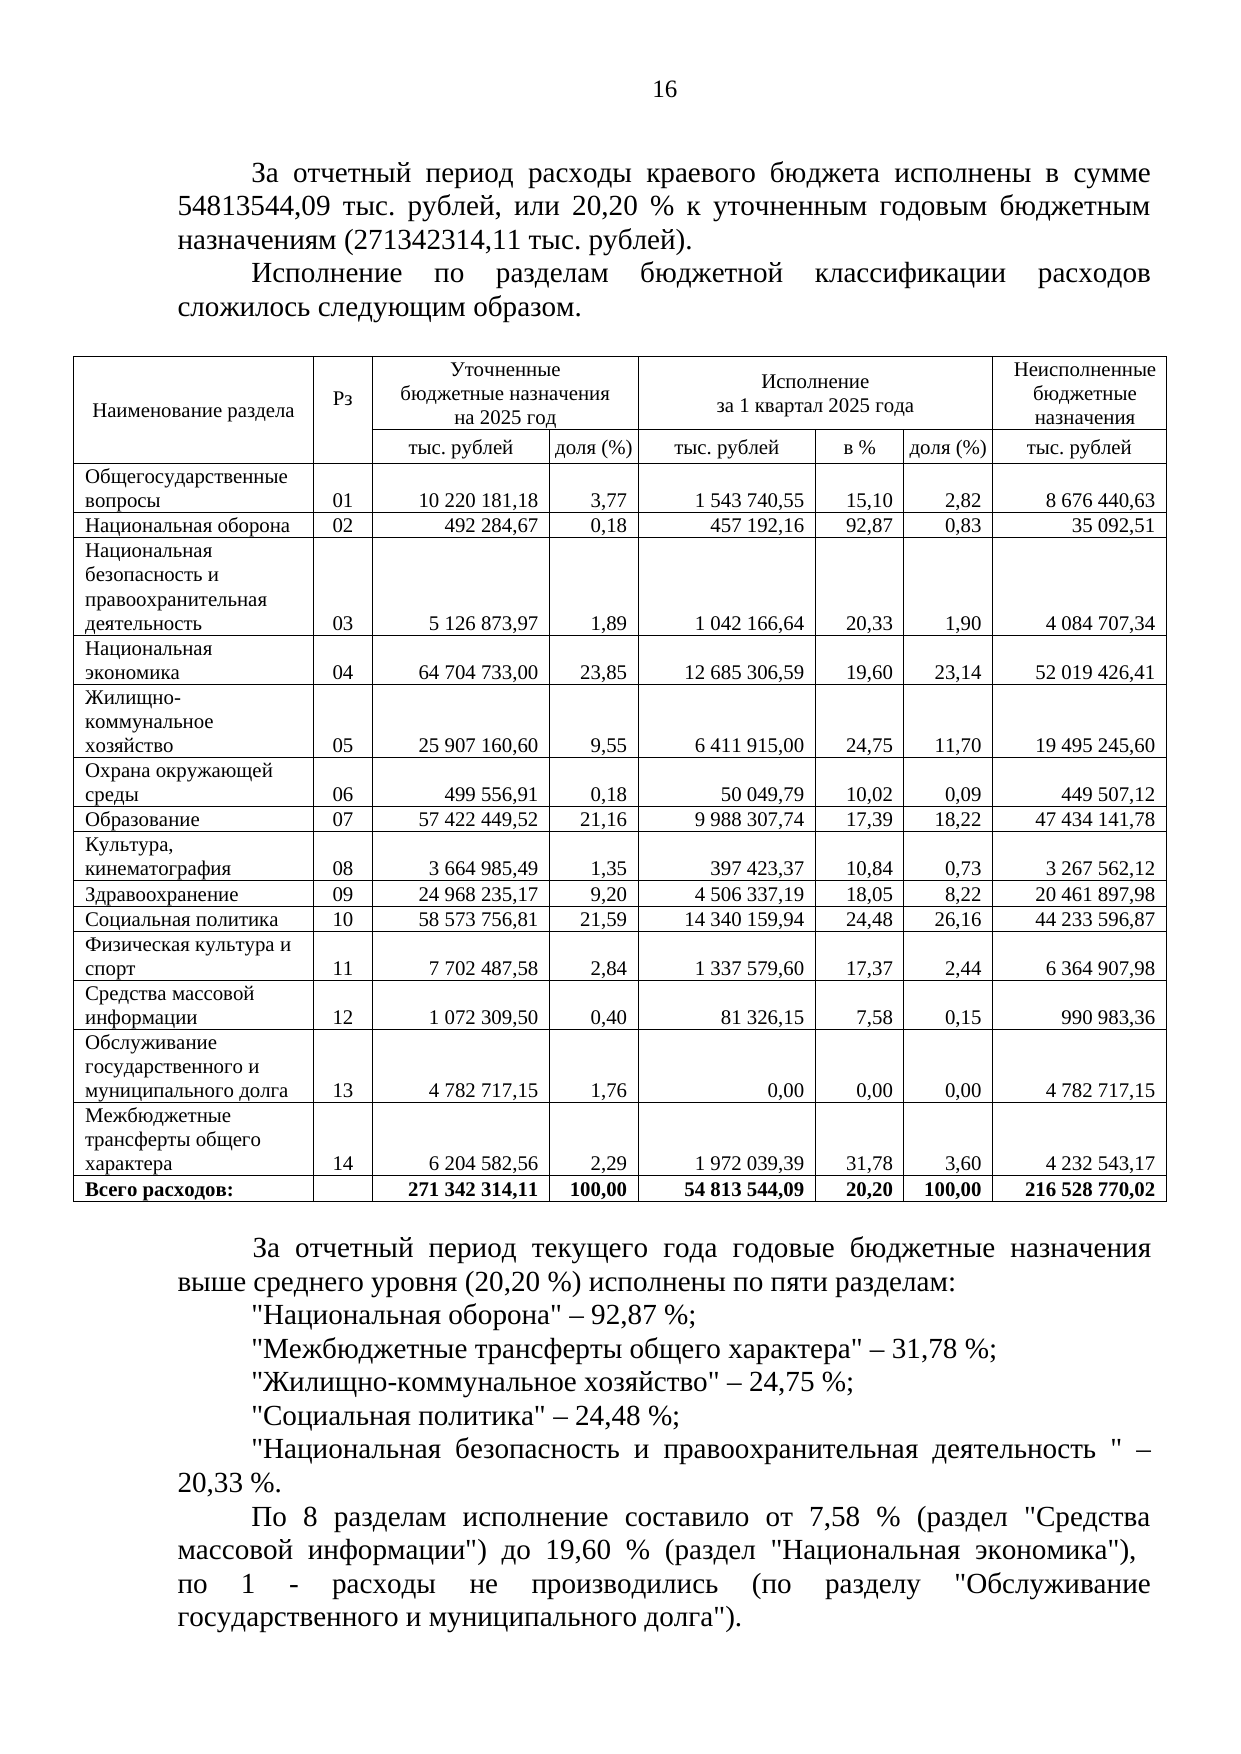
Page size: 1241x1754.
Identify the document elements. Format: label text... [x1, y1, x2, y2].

table_cell 2,84 [550, 932, 638, 980]
table_cell 216 528 770,02 [993, 1176, 1166, 1201]
table_cell 10,84 [816, 832, 903, 880]
table_cell 271 342 314,11 [373, 1176, 549, 1201]
table_cell 3 267 562,12 [993, 832, 1166, 880]
table_cell 23,85 [550, 636, 638, 684]
table_cell 19,60 [816, 636, 903, 684]
table_cell 50 049,79 [639, 758, 815, 806]
text "Социальная политика" – 24,48 %; [177, 1398, 1152, 1432]
table_cell 8,22 [904, 881, 992, 906]
table_cell 81 326,15 [639, 981, 815, 1029]
table_cell 1 337 579,60 [639, 932, 815, 980]
table_cell 19 495 245,60 [993, 685, 1166, 757]
table_cell Жилищно-коммунальное хозяйство [74, 685, 313, 757]
table_cell 04 [314, 636, 372, 684]
table_cell 0,15 [904, 981, 992, 1029]
table_cell 07 [314, 807, 372, 831]
table_cell 397 423,37 [639, 832, 815, 880]
table_cell 1 042 166,64 [639, 538, 815, 634]
table_cell Физическая культура и спорт [74, 932, 313, 980]
table_cell 4 084 707,34 [993, 538, 1166, 634]
table_cell 21,16 [550, 807, 638, 831]
table_cell тыс. рублей [993, 430, 1166, 463]
table_cell 57 422 449,52 [373, 807, 549, 831]
table_cell 10 [314, 907, 372, 931]
table_cell 15,10 [816, 464, 903, 512]
table_cell 24 968 235,17 [373, 881, 549, 906]
table_cell 492 284,67 [373, 513, 549, 537]
table_cell 23,14 [904, 636, 992, 684]
table_cell 25 907 160,60 [373, 685, 549, 757]
table_cell Здравоохранение [74, 881, 313, 906]
table_header Исполнение за 1 квартал 2025 года [639, 357, 992, 429]
table_cell 1,35 [550, 832, 638, 880]
table_cell 6 411 915,00 [639, 685, 815, 757]
table_cell 499 556,91 [373, 758, 549, 806]
table_cell 100,00 [904, 1176, 992, 1201]
table_cell 06 [314, 758, 372, 806]
table_cell 0,83 [904, 513, 992, 537]
table_cell 7,58 [816, 981, 903, 1029]
table_cell Культура, кинематография [74, 832, 313, 880]
table_cell Охрана окружающей среды [74, 758, 313, 806]
table_cell 0,40 [550, 981, 638, 1029]
table_cell 44 233 596,87 [993, 907, 1166, 931]
table_cell 4 232 543,17 [993, 1103, 1166, 1175]
table_header Рз [314, 357, 372, 463]
table_cell 18,05 [816, 881, 903, 906]
table_cell 9 988 307,74 [639, 807, 815, 831]
table_cell 64 704 733,00 [373, 636, 549, 684]
table_cell 4 782 717,15 [993, 1030, 1166, 1102]
table_header Уточненные бюджетные назначения на 2025 год [373, 357, 638, 429]
table_cell 4 782 717,15 [373, 1030, 549, 1102]
table_cell Образование [74, 807, 313, 831]
table_cell 05 [314, 685, 372, 757]
table_cell Всего расходов: [74, 1176, 313, 1201]
table_cell 11 [314, 932, 372, 980]
text "Жилищно-коммунальное хозяйство" – 24,75 %; [177, 1364, 1152, 1398]
table_cell Национальная безопасность и правоохранительная деятельность [74, 538, 313, 634]
table_cell 92,87 [816, 513, 903, 537]
table_cell 14 [314, 1103, 372, 1175]
text По 8 разделам исполнение составило от 7,58 % (раздел "Средства массовой информации") до 19,60 % (раздел "Национальная экономика"), по 1 - расходы не производились (по разделу "Обслуживание государственного и муниципального долга"). [177, 1499, 1152, 1633]
table_cell Национальная оборона [74, 513, 313, 537]
table_cell 20,33 [816, 538, 903, 634]
table_header Наименование раздела [74, 357, 313, 463]
table_cell доля (%) [904, 430, 992, 463]
table_cell 0,09 [904, 758, 992, 806]
table_cell 35 092,51 [993, 513, 1166, 537]
table_cell 09 [314, 881, 372, 906]
table_cell Национальная экономика [74, 636, 313, 684]
table_cell 24,75 [816, 685, 903, 757]
table_cell 100,00 [550, 1176, 638, 1201]
table_cell 0,18 [550, 513, 638, 537]
table_cell 58 573 756,81 [373, 907, 549, 931]
table_cell 0,18 [550, 758, 638, 806]
table_cell 12 [314, 981, 372, 1029]
table_cell 457 192,16 [639, 513, 815, 537]
table_cell 10 220 181,18 [373, 464, 549, 512]
table_cell 4 506 337,19 [639, 881, 815, 906]
table_cell 0,00 [904, 1030, 992, 1102]
table_cell 9,55 [550, 685, 638, 757]
table_cell 2,82 [904, 464, 992, 512]
table_cell 18,22 [904, 807, 992, 831]
table_cell 3,77 [550, 464, 638, 512]
table_header Неисполненные бюджетные назначения [993, 357, 1166, 429]
table_cell Социальная политика [74, 907, 313, 931]
table_cell 1,89 [550, 538, 638, 634]
table_cell 1 072 309,50 [373, 981, 549, 1029]
table_cell 08 [314, 832, 372, 880]
table_cell 3,60 [904, 1103, 992, 1175]
table_cell 2,29 [550, 1103, 638, 1175]
table_cell 31,78 [816, 1103, 903, 1175]
table_cell тыс. рублей [373, 430, 549, 463]
table_cell 20 461 897,98 [993, 881, 1166, 906]
table_cell 17,37 [816, 932, 903, 980]
table_cell 54 813 544,09 [639, 1176, 815, 1201]
table_cell 13 [314, 1030, 372, 1102]
table_cell 21,59 [550, 907, 638, 931]
table_cell 17,39 [816, 807, 903, 831]
table_cell 990 983,36 [993, 981, 1166, 1029]
table_cell тыс. рублей [639, 430, 815, 463]
table_cell 7 702 487,58 [373, 932, 549, 980]
table_cell 47 434 141,78 [993, 807, 1166, 831]
table_cell 9,20 [550, 881, 638, 906]
text Исполнение по разделам бюджетной классификации расходов сложилось следующим образом. [177, 255, 1152, 322]
table_cell Общегосударственные вопросы [74, 464, 313, 512]
table_cell 1,76 [550, 1030, 638, 1102]
table_cell 0,73 [904, 832, 992, 880]
text За отчетный период расходы краевого бюджета исполнены в сумме 54813544,09 тыс. рублей, или 20,20 % к уточненным годовым бюджетным назначениям (271342314,11 тыс. рублей). [177, 155, 1152, 255]
table_cell 6 364 907,98 [993, 932, 1166, 980]
text За отчетный период текущего года годовые бюджетные назначения выше среднего уровня (20,20 %) исполнены по пяти разделам: [177, 1230, 1152, 1297]
table_cell 1 543 740,55 [639, 464, 815, 512]
table_cell Межбюджетные трансферты общего характера [74, 1103, 313, 1175]
table_cell 12 685 306,59 [639, 636, 815, 684]
table_cell 3 664 985,49 [373, 832, 549, 880]
table_cell 8 676 440,63 [993, 464, 1166, 512]
table_cell 11,70 [904, 685, 992, 757]
table_cell 52 019 426,41 [993, 636, 1166, 684]
table_cell 24,48 [816, 907, 903, 931]
table_cell 02 [314, 513, 372, 537]
table_cell Средства массовой информации [74, 981, 313, 1029]
table_cell 0,00 [816, 1030, 903, 1102]
table_cell 03 [314, 538, 372, 634]
table_cell Обслуживание государственного и муниципального долга [74, 1030, 313, 1102]
table_cell 2,44 [904, 932, 992, 980]
text "Национальная безопасность и правоохранительная деятельность " – 20,33 %. [177, 1432, 1152, 1499]
table_cell 1,90 [904, 538, 992, 634]
table_cell 20,20 [816, 1176, 903, 1201]
table_cell [314, 1176, 372, 1201]
table_cell 10,02 [816, 758, 903, 806]
table_cell в % [816, 430, 903, 463]
text "Национальная оборона" – 92,87 %; [177, 1297, 1152, 1331]
table_cell 0,00 [639, 1030, 815, 1102]
table_cell 01 [314, 464, 372, 512]
table_cell 449 507,12 [993, 758, 1166, 806]
table_cell 26,16 [904, 907, 992, 931]
table_cell 14 340 159,94 [639, 907, 815, 931]
text "Межбюджетные трансферты общего характера" – 31,78 %; [177, 1331, 1152, 1364]
table_cell доля (%) [550, 430, 638, 463]
table_cell 1 972 039,39 [639, 1103, 815, 1175]
table_cell 6 204 582,56 [373, 1103, 549, 1175]
table_cell 5 126 873,97 [373, 538, 549, 634]
